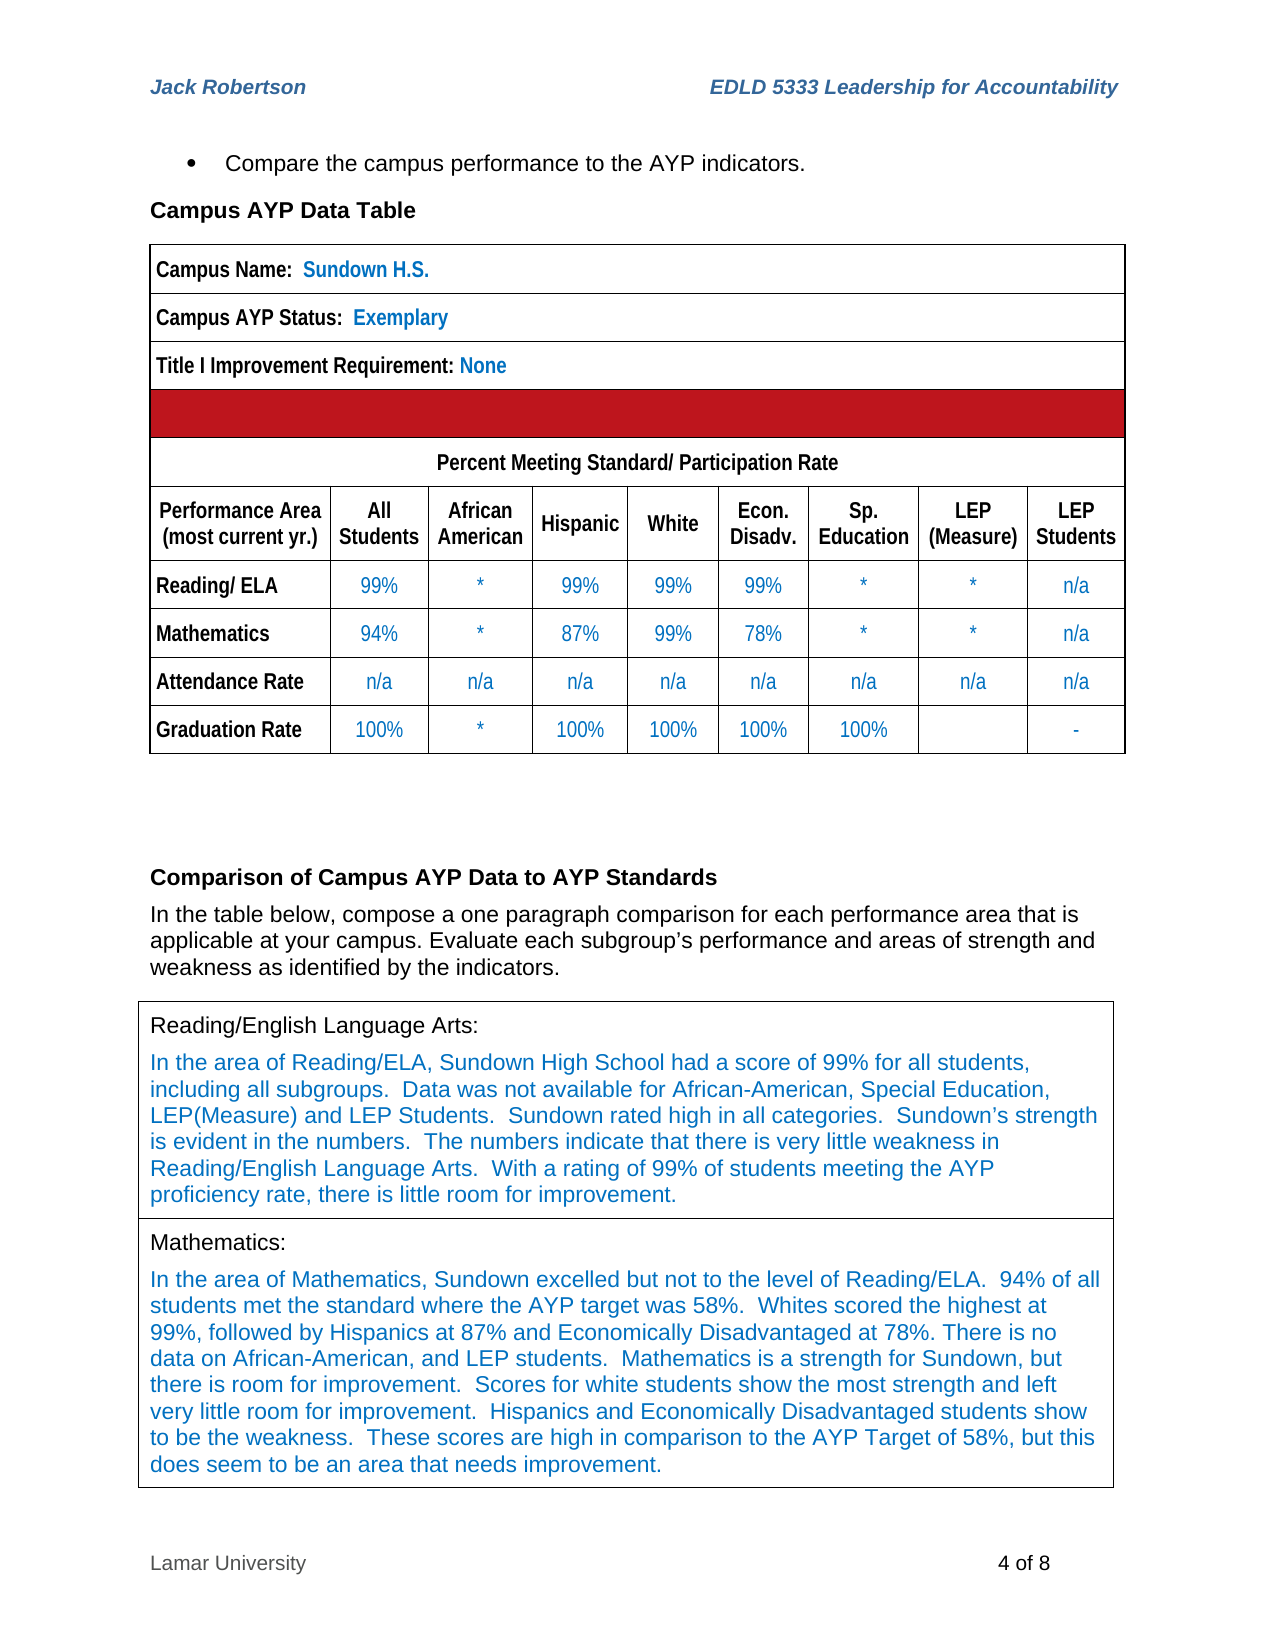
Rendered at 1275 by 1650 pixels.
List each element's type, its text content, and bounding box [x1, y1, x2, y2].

table_cell * [919, 609, 1027, 657]
table_cell Mathematics: In the area of Mathematics, Sundown excelled but not to the level of Reading/ELA. 94% of all students met the standard where the AYP target was 58%. Whites scored the highest at 99%, followed by Hispanics at 87% and Economically Disadvantaged at 78%. There is no data on African-American, and LEP students. Mathematics is a strength for Sundown, but there is room for improvement. Scores for white students show the most strength and left very little room for improvement. Hispanics and Economically Disadvantaged students show to be the weakness. These scores are high in comparison to the AYP Target of 58%, but this does seem to be an area that needs improvement. [139, 1219, 1113, 1487]
text Campus AYP Data Table [150, 197, 1125, 223]
table_cell [151, 390, 1124, 437]
table_cell Performance Area (most current yr.) [151, 487, 330, 560]
table_cell Campus AYP Status: Exemplary [151, 294, 1124, 341]
table_cell 99% [628, 609, 718, 657]
table_cell 100% [331, 706, 428, 753]
table_cell n/a [1028, 561, 1124, 608]
table_cell 78% [719, 609, 808, 657]
table_cell African American [429, 487, 532, 560]
table_header Reading/English Language Arts: In the area of Reading/ELA, Sundown High School had a score of 99% for all students, including all subgroups. Data was not available for African-American, Special Education, LEP(Measure) and LEP Students. Sundown rated high in all categories. Sundown’s strength is evident in the numbers. The numbers indicate that there is very little weakness in Reading/English Language Arts. With a rating of 99% of students meeting the AYP proficiency rate, there is little room for improvement. [139, 1002, 1113, 1218]
table_cell * [429, 706, 532, 753]
table_cell Reading/ ELA [151, 561, 330, 608]
text Comparison of Campus AYP Data to AYP Standards [150, 864, 1125, 891]
table_cell n/a [628, 658, 718, 705]
table_cell [919, 706, 1027, 753]
table_cell Percent Meeting Standard/ Participation Rate [151, 438, 1124, 486]
table_cell Hispanic [533, 487, 627, 560]
table_cell 99% [533, 561, 627, 608]
list Compare the campus performance to the AYP indicators. [187, 150, 1125, 176]
table_cell Mathematics [151, 609, 330, 657]
table_cell n/a [809, 658, 918, 705]
table_cell n/a [919, 658, 1027, 705]
table_cell LEP (Measure) [919, 487, 1027, 560]
table_cell 100% [809, 706, 918, 753]
table_cell Attendance Rate [151, 658, 330, 705]
table_cell All Students [331, 487, 428, 560]
table_cell * [809, 561, 918, 608]
table_cell White [628, 487, 718, 560]
table_cell n/a [429, 658, 532, 705]
table_header Campus Name: Sundown H.S. [151, 245, 1124, 293]
table_cell 99% [331, 561, 428, 608]
table_cell 99% [719, 561, 808, 608]
table_cell 100% [719, 706, 808, 753]
table_cell * [429, 609, 532, 657]
text In the table below, compose a one paragraph comparison for each performance area that is applicable at your campus. Evaluate each subgroup’s performance and areas of strength and weakness as identified by the indicators. [150, 901, 1125, 980]
table_cell * [919, 561, 1027, 608]
table_cell n/a [331, 658, 428, 705]
table_cell * [429, 561, 532, 608]
table_cell 100% [628, 706, 718, 753]
table_cell 99% [628, 561, 718, 608]
table_cell n/a [719, 658, 808, 705]
table_cell * [809, 609, 918, 657]
table_cell Title I Improvement Requirement: None [151, 342, 1124, 389]
table_cell 87% [533, 609, 627, 657]
table_cell 94% [331, 609, 428, 657]
table_cell Graduation Rate [151, 706, 330, 753]
table_cell LEP Students [1028, 487, 1124, 560]
table_cell Sp. Education [809, 487, 918, 560]
table_cell n/a [533, 658, 627, 705]
table_cell Econ. Disadv. [719, 487, 808, 560]
table_cell 100% [533, 706, 627, 753]
table_cell n/a [1028, 658, 1124, 705]
table_cell - [1028, 706, 1124, 753]
table_cell n/a [1028, 609, 1124, 657]
